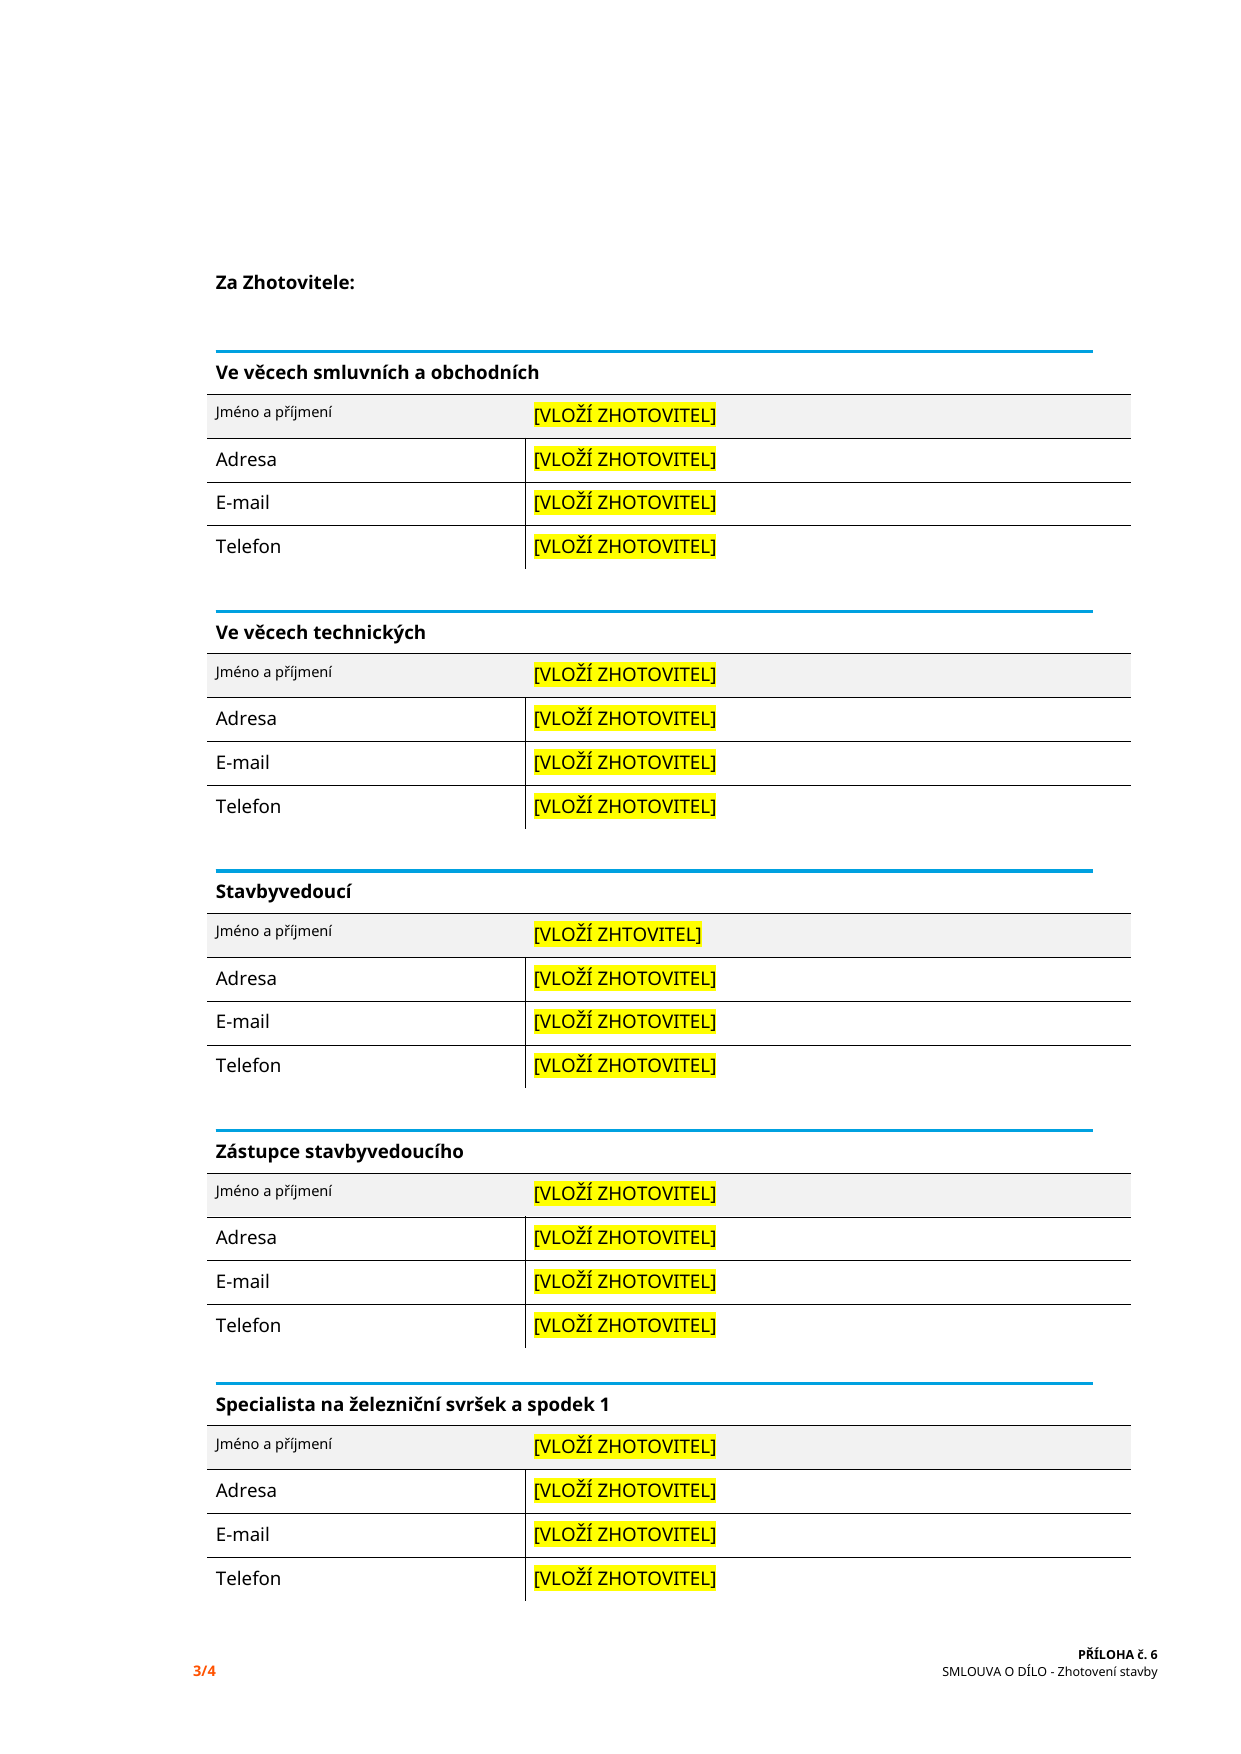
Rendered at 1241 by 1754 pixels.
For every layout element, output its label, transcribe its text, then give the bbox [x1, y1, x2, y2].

table_header Jméno a příjmení [207, 1174, 526, 1216]
table_cell [VLOŽÍ ZHOTOVITEL] [526, 1002, 1131, 1044]
text Specialista na železniční svršek a spodek 1 [216, 1385, 1093, 1417]
table_cell Adresa [207, 698, 525, 741]
table_header [VLOŽÍ ZHOTOVITEL] [526, 654, 1131, 697]
table_cell Adresa [207, 958, 525, 1001]
table_cell [VLOŽÍ ZHOTOVITEL] [526, 1305, 1131, 1348]
table_cell Telefon [207, 1046, 525, 1088]
table_cell E-mail [207, 1002, 525, 1044]
table_header [VLOŽÍ ZHOTOVITEL] [526, 1174, 1131, 1216]
table_cell Adresa [207, 439, 525, 481]
text Za Zhotovitele: [216, 269, 1093, 294]
table_header [VLOŽÍ ZHTOVITEL] [526, 914, 1131, 957]
table_cell E-mail [207, 742, 525, 785]
table_cell [VLOŽÍ ZHOTOVITEL] [526, 786, 1131, 829]
table_cell E-mail [207, 1514, 525, 1557]
table_header Jméno a příjmení [207, 914, 526, 957]
table_cell [VLOŽÍ ZHOTOVITEL] [526, 439, 1131, 481]
table_cell Telefon [207, 786, 525, 829]
table_cell Telefon [207, 526, 525, 569]
table_cell [VLOŽÍ ZHOTOVITEL] [526, 1558, 1131, 1601]
table_cell [VLOŽÍ ZHOTOVITEL] [526, 1514, 1131, 1557]
table_cell [VLOŽÍ ZHOTOVITEL] [526, 483, 1131, 525]
table_cell [VLOŽÍ ZHOTOVITEL] [526, 742, 1131, 785]
text Zástupce stavbyvedoucího [216, 1132, 1093, 1164]
table_cell [VLOŽÍ ZHOTOVITEL] [526, 1218, 1131, 1260]
table_cell Adresa [207, 1470, 525, 1513]
table_header Jméno a příjmení [207, 654, 526, 697]
table_cell Adresa [207, 1218, 525, 1260]
text Ve věcech technických [216, 613, 1093, 644]
text Stavbyvedoucí [216, 873, 1093, 904]
table_cell E-mail [207, 1261, 525, 1304]
table_cell [VLOŽÍ ZHOTOVITEL] [526, 698, 1131, 741]
table_header Jméno a příjmení [207, 1426, 526, 1469]
table_cell [VLOŽÍ ZHOTOVITEL] [526, 1470, 1131, 1513]
table_cell Telefon [207, 1558, 525, 1601]
table_cell [VLOŽÍ ZHOTOVITEL] [526, 1046, 1131, 1088]
table_cell [VLOŽÍ ZHOTOVITEL] [526, 526, 1131, 569]
table_header Jméno a příjmení [207, 395, 526, 438]
table_header [VLOŽÍ ZHOTOVITEL] [526, 1426, 1131, 1469]
table_cell E-mail [207, 483, 525, 525]
table_header [VLOŽÍ ZHOTOVITEL] [526, 395, 1131, 438]
table_cell [VLOŽÍ ZHOTOVITEL] [526, 958, 1131, 1001]
table_cell [VLOŽÍ ZHOTOVITEL] [526, 1261, 1131, 1304]
text Ve věcech smluvních a obchodních [216, 353, 1093, 385]
table_cell Telefon [207, 1305, 525, 1348]
